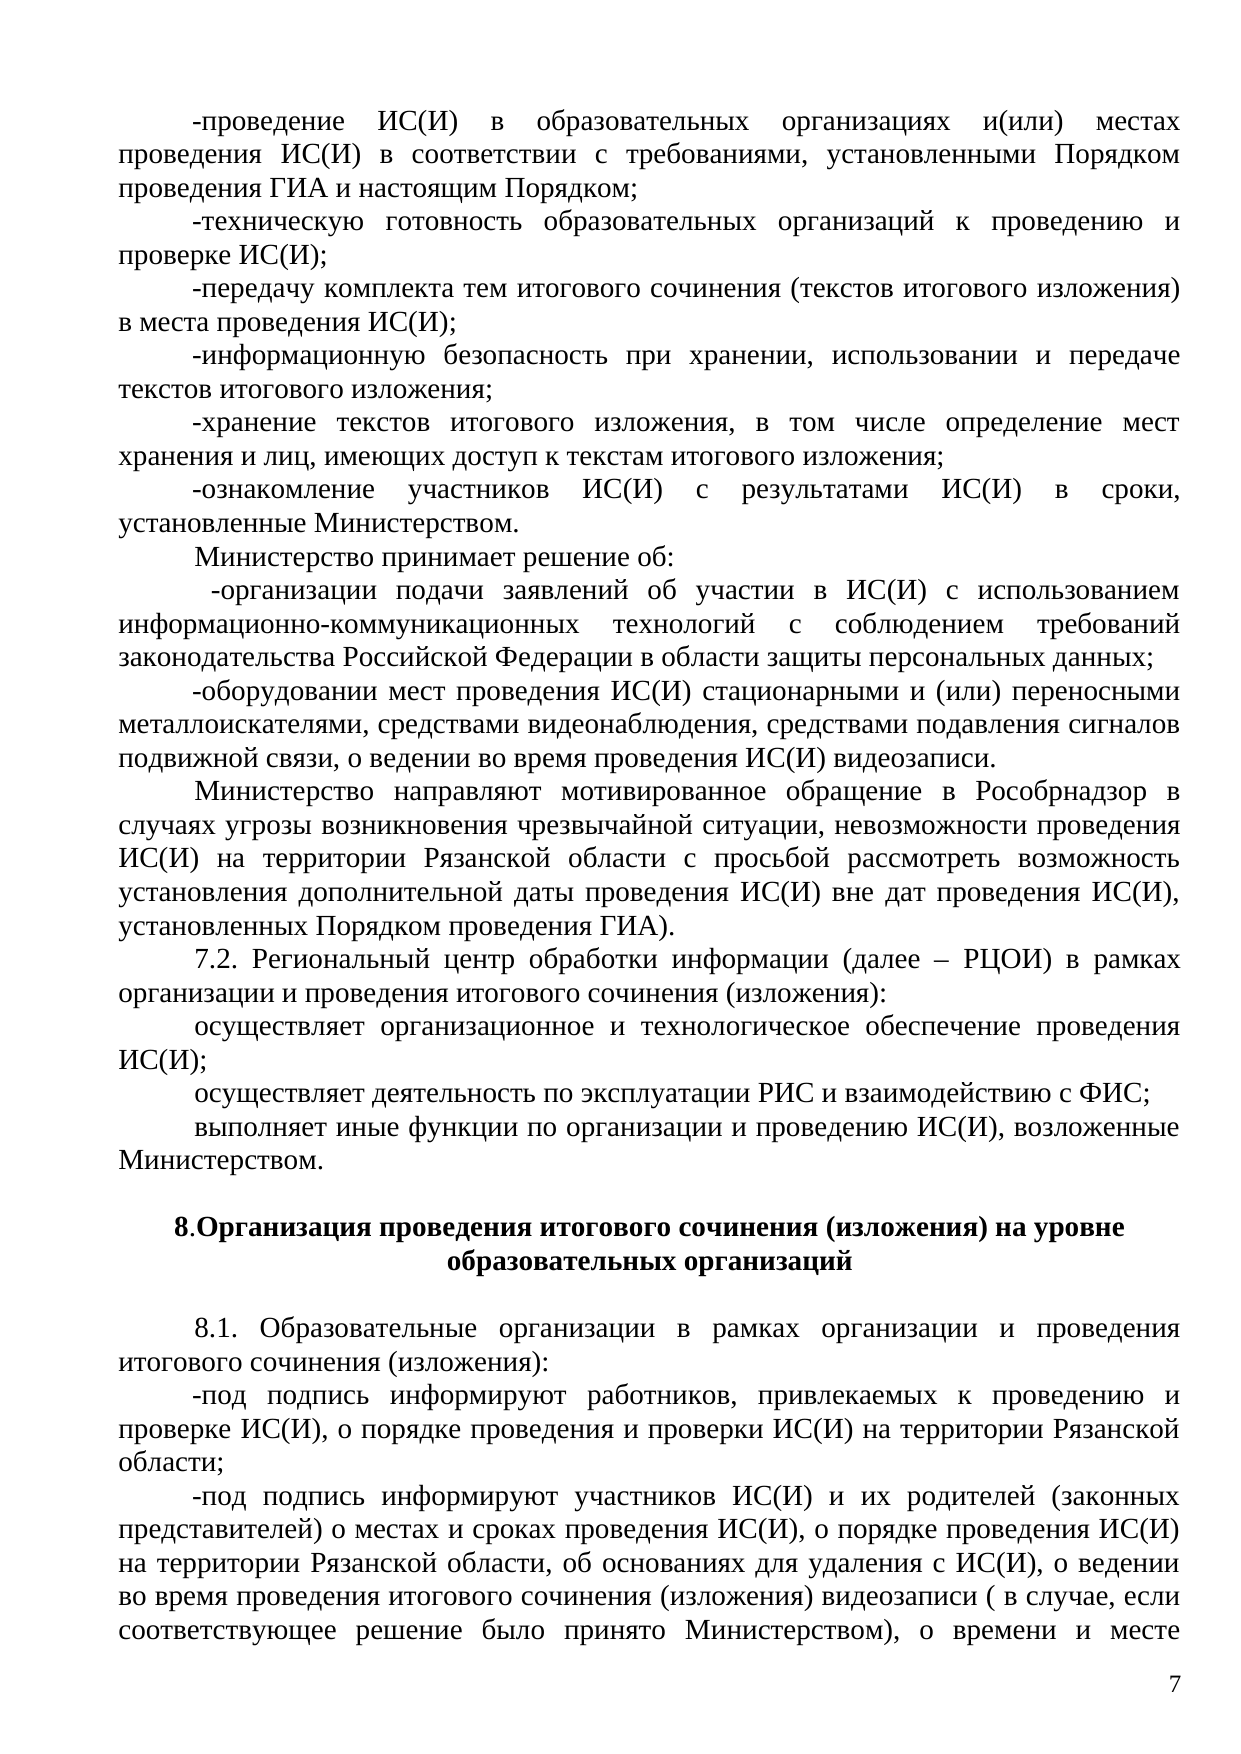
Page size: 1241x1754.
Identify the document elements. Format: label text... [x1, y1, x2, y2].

text -техническую готовность образовательных организаций к проведению и проверке ИС(И); [118, 203, 1181, 270]
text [118, 1478, 1181, 1646]
text 8.1. Образовательные организации в рамках организации и проведения итогового сочинения (изложения): [118, 1310, 1181, 1377]
text Министерство направляют мотивированное обращение в Рособрнадзор в случаях угрозы возникновения чрезвычайной ситуации, невозможности проведения ИС(И) на территории Рязанской области с просьбой рассмотреть возможность установления дополнительной даты проведения ИС(И) вне дат проведения ИС(И), установленных Порядком проведения ГИА). [118, 773, 1181, 941]
text -информационную безопасность при хранении, использовании и передаче текстов итогового изложения; [118, 337, 1181, 404]
text -оборудовании мест проведения ИС(И) стационарными и (или) переносными металлоискателями, средствами видеонаблюдения, средствами подавления сигналов подвижной связи, о ведении во время проведения ИС(И) видеозаписи. [118, 673, 1181, 773]
text -проведение ИС(И) в образовательных организациях и(или) местах проведения ИС(И) в соответствии с требованиями, установленными Порядком проведения ГИА и настоящим Порядком; [118, 103, 1181, 203]
text выполняет иные функции по организации и проведению ИС(И), возложенные Министерством. [118, 1109, 1181, 1176]
text -хранение текстов итогового изложения, в том числе определение мест хранения и лиц, имеющих доступ к текстам итогового изложения; [118, 404, 1181, 472]
text -ознакомление участников ИС(И) с результатами ИС(И) в сроки, установленные Министерством. [118, 472, 1181, 539]
text -организации подачи заявлений об участии в ИС(И) с использованием информационно-коммуникационных технологий с соблюдением требований законодательства Российской Федерации в области защиты персональных данных; [118, 572, 1181, 673]
text -под подпись информируют работников, привлекаемых к проведению и проверке ИС(И), о порядке проведения и проверки ИС(И) на территории Рязанской области; [118, 1377, 1181, 1478]
text осуществляет организационное и технологическое обеспечение проведения ИС(И); [118, 1008, 1181, 1075]
list Министерство принимает решение об: [194, 539, 1181, 572]
text -передачу комплекта тем итогового сочинения (текстов итогового изложения) в места проведения ИС(И); [118, 270, 1181, 337]
text осуществляет деятельность по эксплуатации РИС и взаимодействию с ФИС; [118, 1075, 1181, 1109]
text 8.Организация проведения итогового сочинения (изложения) на уровне образовательных организаций [118, 1209, 1181, 1277]
text 7.2. Региональный центр обработки информации (далее – РЦОИ) в рамках организации и проведения итогового сочинения (изложения): [118, 941, 1181, 1008]
